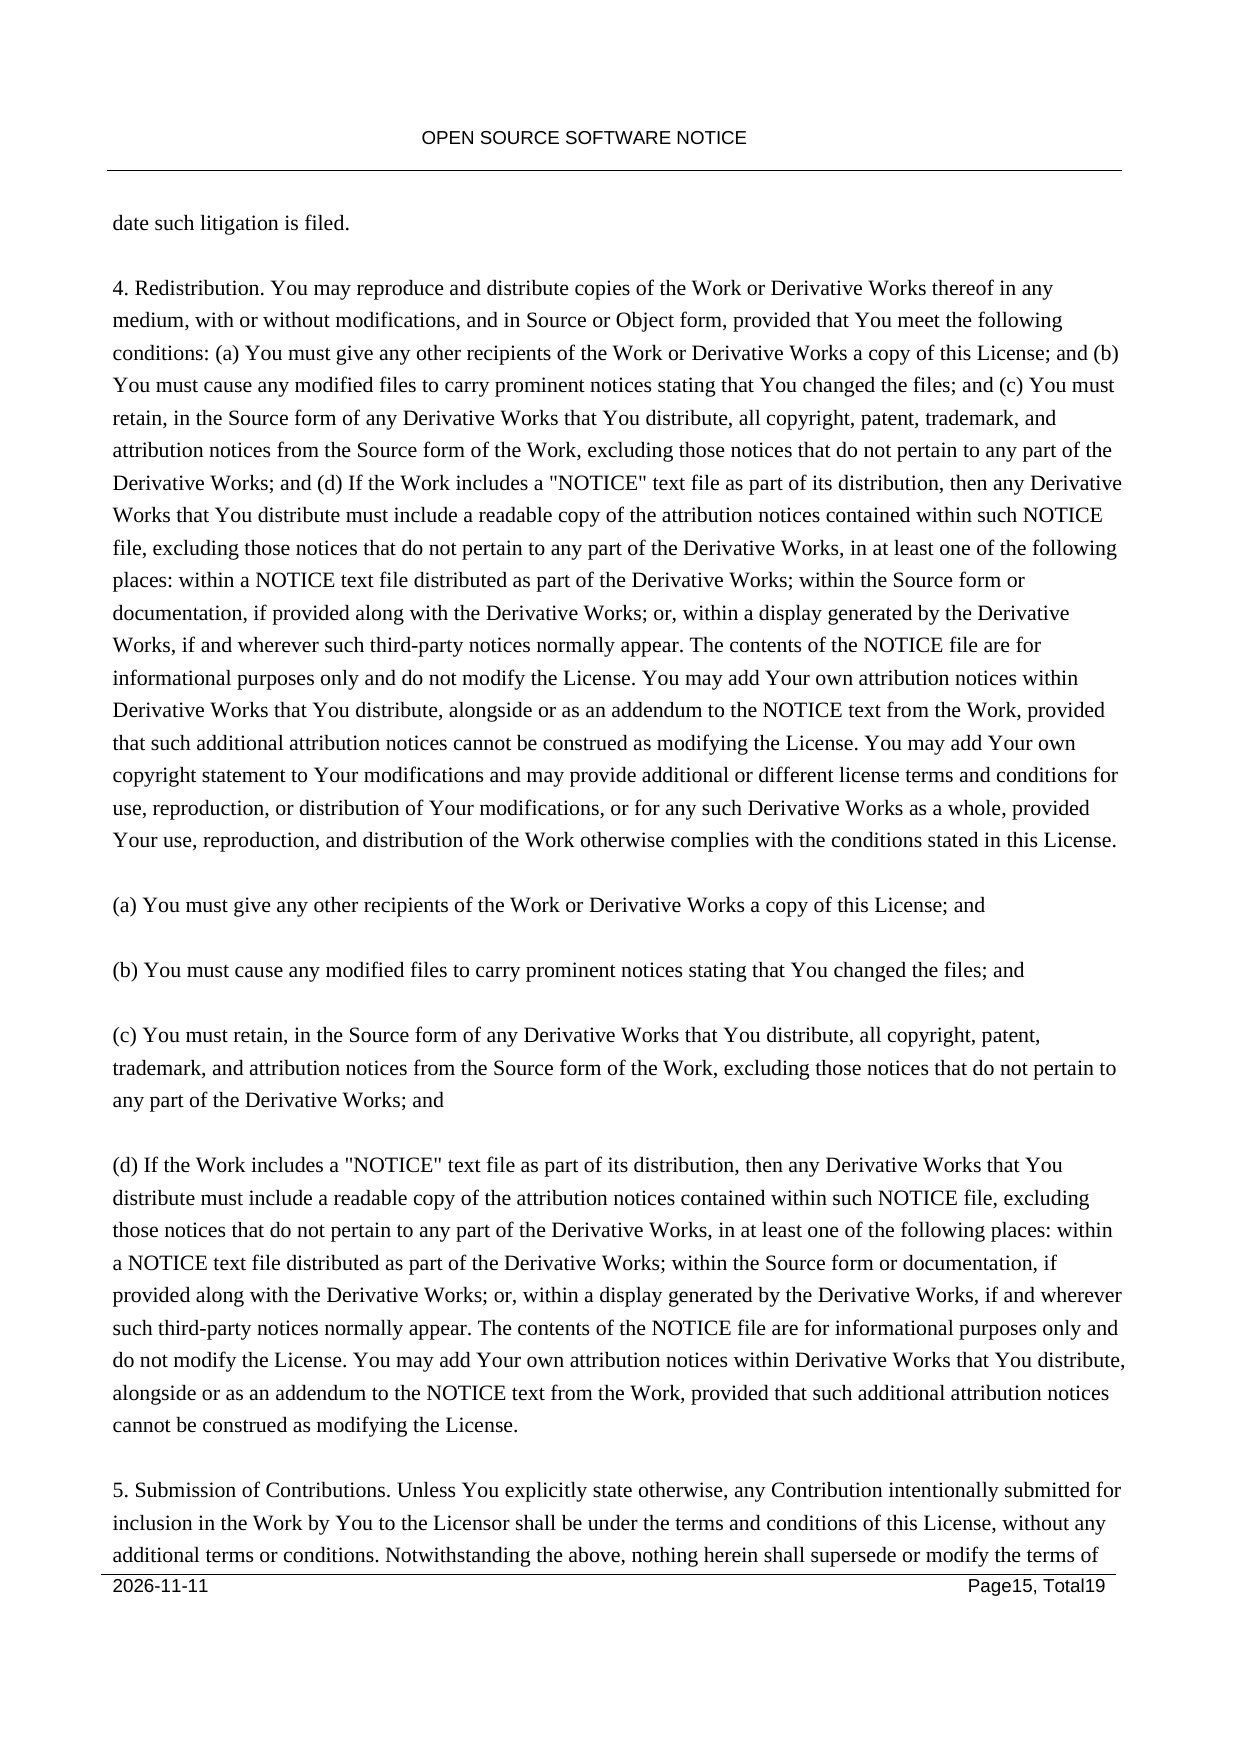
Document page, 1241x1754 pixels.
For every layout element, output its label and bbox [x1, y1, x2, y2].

text [112, 206, 1128, 1571]
